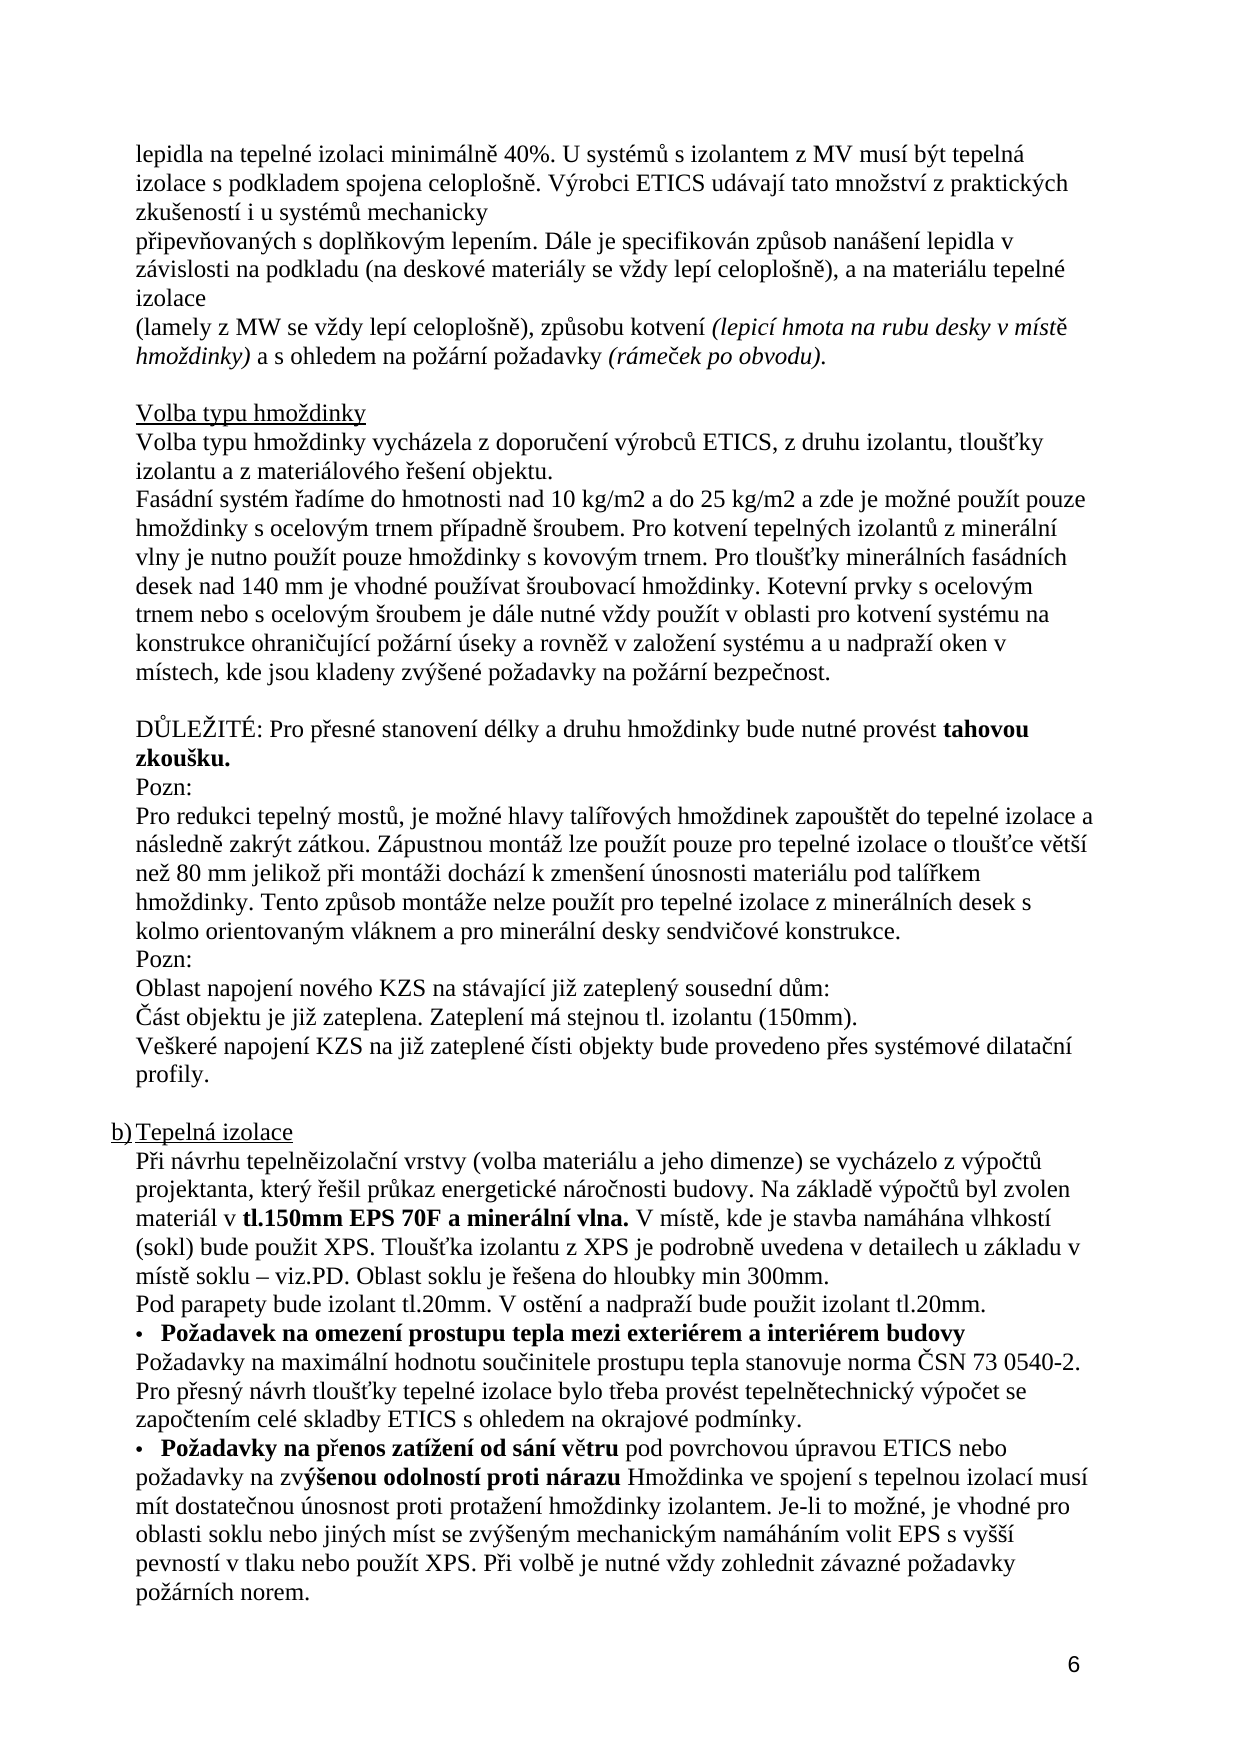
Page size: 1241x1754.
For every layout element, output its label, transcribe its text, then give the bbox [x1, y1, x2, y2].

text Pozn: [135, 944, 1096, 973]
text Volba typu hmoždinky [135, 398, 1096, 427]
text Pro přesný návrh tloušťky tepelné izolace bylo třeba provést tepelnětechnický výpočet se započtením celé skladby ETICS s ohledem na okrajové podmínky. [135, 1376, 1096, 1433]
text Volba typu hmoždinky vycházela z doporučení výrobců ETICS, z druhu izolantu, tloušťky izolantu a z materiálového řešení objektu. [135, 427, 1096, 484]
text Požadavky na maximální hodnotu součinitele prostupu tepla stanovuje norma ČSN 73 0540-2. [135, 1347, 1096, 1376]
text připevňovaných s doplňkovým lepením. Dále je specifikován způsob nanášení lepidla v závislosti na podkladu (na deskové materiály se vždy lepí celoplošně), a na materiálu tepelné izolace [135, 226, 1096, 312]
text Část objektu je již zateplena. Zateplení má stejnou tl. izolantu (150mm). [135, 1002, 1096, 1031]
text Pod parapety bude izolant tl.20mm. V ostění a nadpraží bude použit izolant tl.20mm. [135, 1289, 1096, 1318]
text Veškeré napojení KZS na již zateplené čísti objekty bude provedeno přes systémové dilatační profily. [135, 1031, 1096, 1088]
list Požadavky na přenos zatížení od sání větru pod povrchovou úpravou ETICS nebo požadavky na zvýšenou odolností proti nárazu Hmoždinka ve spojení s tepelnou izolací musí mít dostatečnou únosnost proti protažení hmoždinky izolantem. Je-li to možné, je vhodné pro oblasti soklu nebo jiných míst se zvýšeným mechanickým namáháním volit EPS s vyšší pevností v tlaku nebo použít XPS. Při volbě je nutné vždy zohlednit závazné požadavky požárních norem. [135, 1433, 1096, 1606]
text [135, 139, 1096, 226]
list Tepelná izolace [111, 1117, 1096, 1146]
text Oblast napojení nového KZS na stávající již zateplený sousední dům: [135, 973, 1096, 1002]
text (lamely z MW se vždy lepí celoplošně), způsobu kotvení (lepicí hmota na rubu desky v místě hmoždinky) a s ohledem na požární požadavky (rámeček po obvodu). [135, 312, 1096, 369]
text Při návrhu tepelněizolační vrstvy (volba materiálu a jeho dimenze) se vycházelo z výpočtů projektanta, který řešil průkaz energetické náročnosti budovy. Na základě výpočtů byl zvolen materiál v tl.150mm EPS 70F a minerální vlna. V místě, kde je stavba namáhána vlhkostí (sokl) bude použit XPS. Tloušťka izolantu z XPS je podrobně uvedena v detailech u základu v místě soklu – viz.PD. Oblast soklu je řešena do hloubky min 300mm. [135, 1146, 1096, 1289]
text Pro redukci tepelný mostů, je možné hlavy talířových hmoždinek zapouštět do tepelné izolace a následně zakrýt zátkou. Zápustnou montáž lze použít pouze pro tepelné izolace o tloušťce větší než 80 mm jelikož při montáži dochází k zmenšení únosnosti materiálu pod talířkem hmoždinky. Tento způsob montáže nelze použít pro tepelné izolace z minerálních desek s kolmo orientovaným vláknem a pro minerální desky sendvičové konstrukce. [135, 801, 1096, 944]
subtitle Požadavek na omezení prostupu tepla mezi exteriérem a interiérem budovy [135, 1318, 1096, 1347]
text Fasádní systém řadíme do hmotnosti nad 10 kg/m2 a do 25 kg/m2 a zde je možné použít pouze hmoždinky s ocelovým trnem případně šroubem. Pro kotvení tepelných izolantů z minerální vlny je nutno použít pouze hmoždinky s kovovým trnem. Pro tloušťky minerálních fasádních desek nad 140 mm je vhodné používat šroubovací hmoždinky. Kotevní prvky s ocelovým trnem nebo s ocelovým šroubem je dále nutné vždy použít v oblasti pro kotvení systému na konstrukce ohraničující požární úseky a rovněž v založení systému a u nadpraží oken v místech, kde jsou kladeny zvýšené požadavky na požární bezpečnost. [135, 484, 1096, 686]
text DŮLEŽITÉ: Pro přesné stanovení délky a druhu hmoždinky bude nutné provést tahovou zkoušku. [135, 714, 1096, 772]
text Pozn: [135, 772, 1096, 801]
